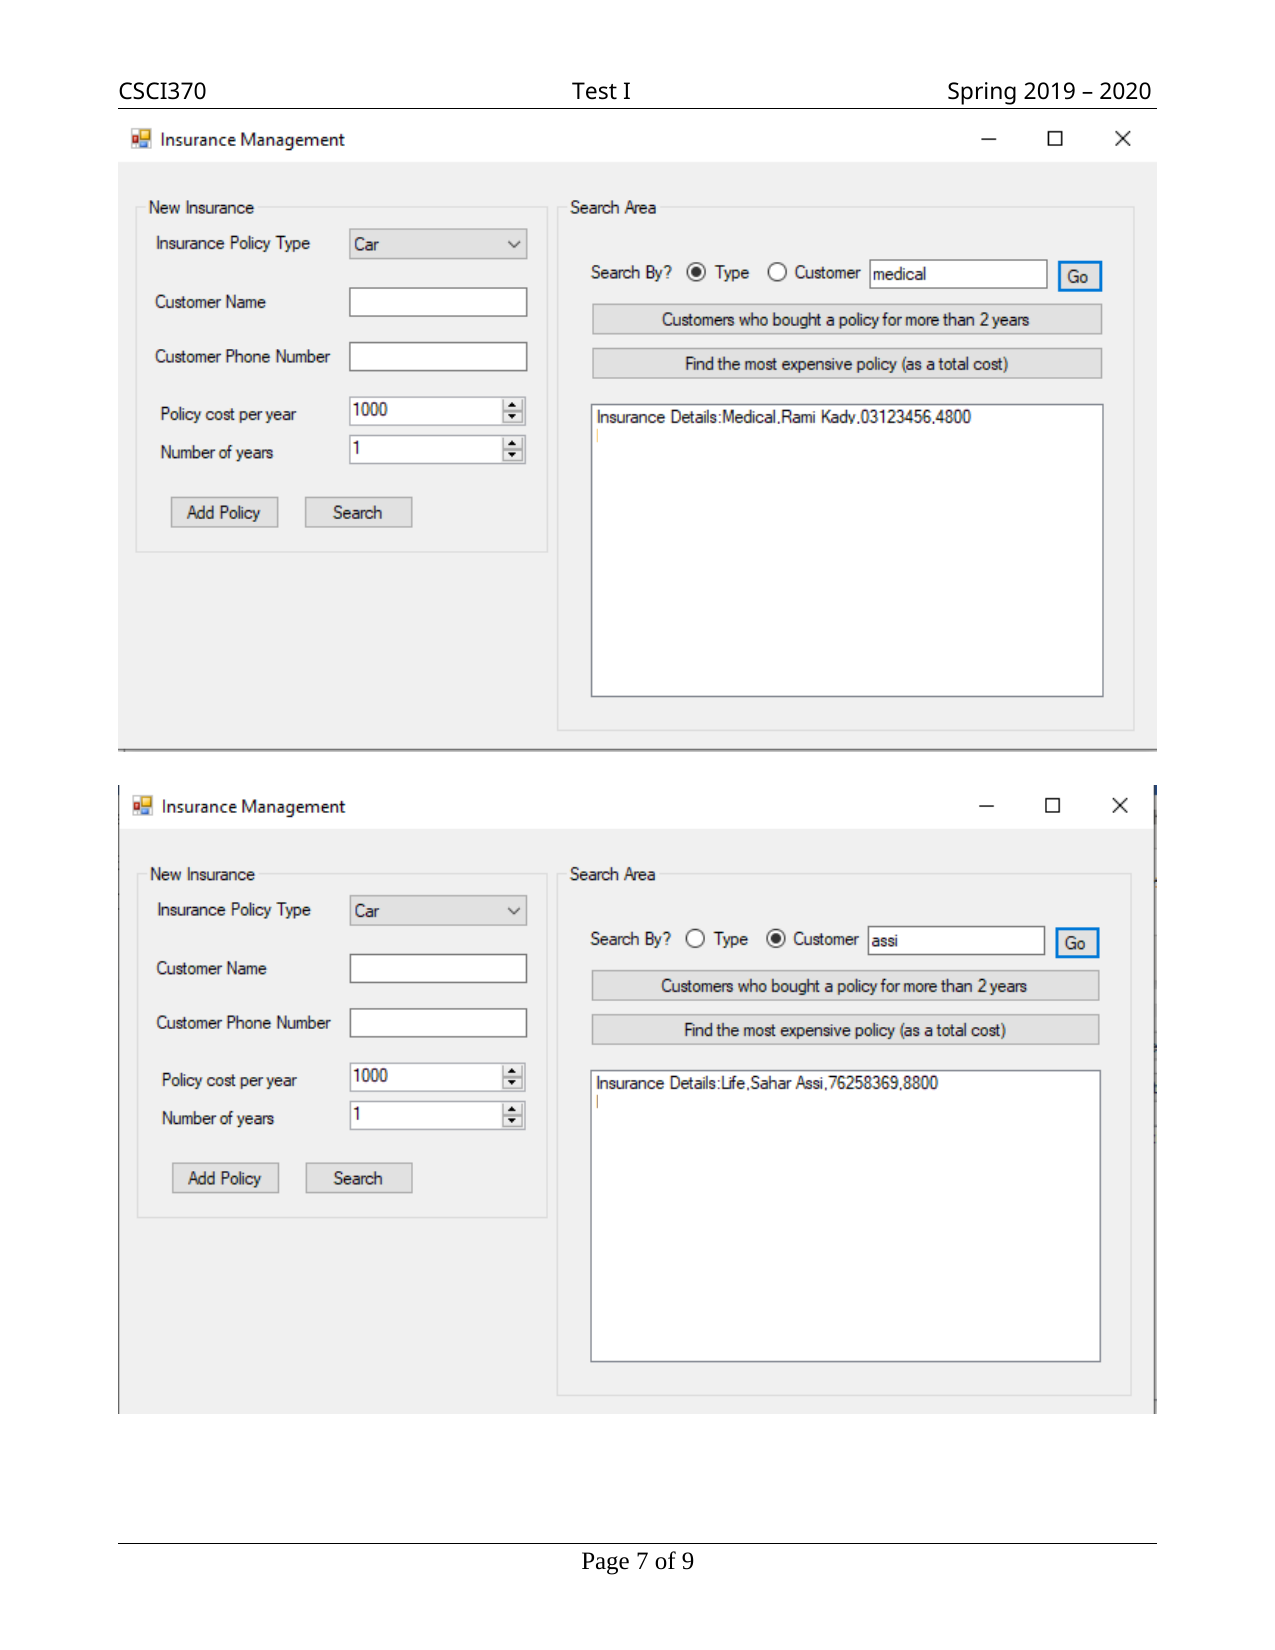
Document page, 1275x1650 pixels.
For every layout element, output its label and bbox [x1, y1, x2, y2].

picture [118, 785, 1157, 1414]
picture [118, 118, 1157, 752]
